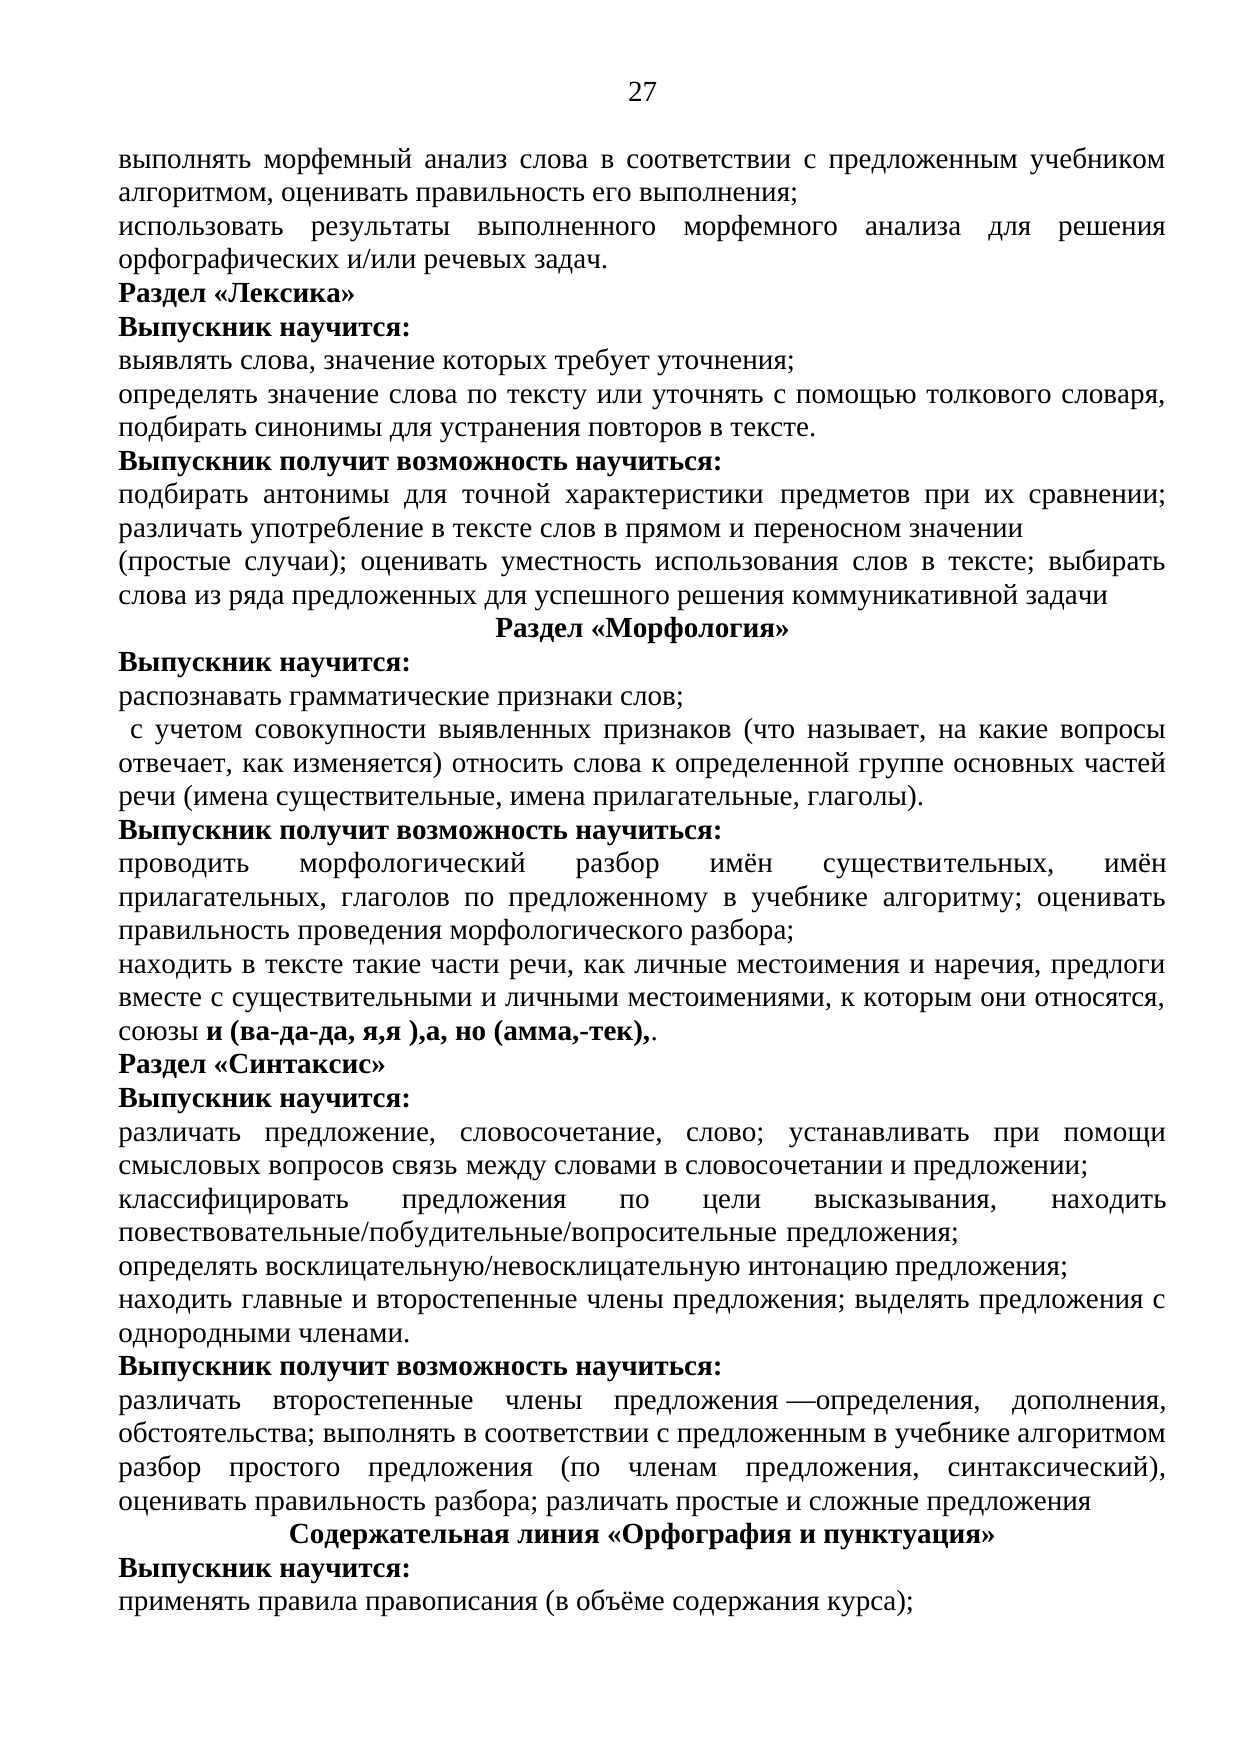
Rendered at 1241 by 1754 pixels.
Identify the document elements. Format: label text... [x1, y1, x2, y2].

text находить главные и второстепенные члены предложения; выделять предложения с однородными членами. [118, 1281, 1167, 1348]
text различать предложение, словосочетание, слово; устанавливать при помощи смысловых вопросов связь между словами в словосочетании и предложении; [118, 1114, 1167, 1181]
text использовать результаты выполненного морфемного анализа для решения орфографических и/или речевых задач. [118, 208, 1167, 275]
text распознавать грамматические признаки слов; [118, 678, 1167, 711]
text проводить морфологический разбор имён существительных, имён прилагательных, глаголов по предложенному в учебнике алгоритму; оценивать правильность проведения морфологического разбора; [118, 845, 1167, 946]
text определять восклицательную/невосклицательную интонацию предложения; [118, 1248, 1167, 1281]
text Выпускник получит возможность научиться: [118, 1348, 1167, 1382]
text Выпускник научится: [118, 1550, 1167, 1583]
text выявлять слова, значение которых требует уточнения; [118, 342, 1167, 376]
text Выпускник научится: [118, 644, 1167, 678]
text различать второстепенные члены предложения —определения, дополнения, обстоятельства; выполнять в соответствии с предложенным в учебнике алгоритмом разбор простого предложения (по членам предложения, синтаксический), оценивать правильность разбора; различать простые и сложные предложения [118, 1382, 1167, 1516]
text Выпускник научится: [118, 309, 1167, 342]
text Выпускник научится: [118, 1080, 1167, 1114]
text Содержательная линия «Орфография и пунктуация» [118, 1516, 1167, 1550]
text Раздел «Морфология» [118, 611, 1167, 644]
text применять правила правописания (в объёме содержания курса); [118, 1583, 1167, 1617]
text Выпускник получит возможность научиться: [118, 443, 1167, 476]
text (простые случаи); оценивать уместность использования слов в тексте; выбирать слова из ряда предложенных для успешного решения коммуникативной задачи [118, 543, 1167, 611]
text Раздел «Синтаксис» [118, 1047, 1167, 1080]
text Раздел «Лексика» [118, 275, 1167, 309]
text определять значение слова по тексту или уточнять с помощью толкового словаря, подбирать синонимы для устранения повторов в тексте. [118, 376, 1167, 443]
text с учетом совокупности выявленных признаков (что называет, на какие вопросы отвечает, как изменяется) относить слова к определенной группе основных частей речи (имена существительные, имена прилагательные, глаголы). [118, 711, 1167, 812]
text подбирать антонимы для точной характеристики предметов при их сравнении; различать употребление в тексте слов в прямом и переносном значении [118, 476, 1167, 543]
text классифицировать предложения по цели высказывания, находить повествовательные/побудительные/вопросительные предложения; [118, 1181, 1167, 1248]
text Выпускник получит возможность научиться: [118, 812, 1167, 845]
text выполнять морфемный анализ слова в соответствии с предложенным учебником алгоритмом, оценивать правильность его выполнения; [118, 141, 1167, 208]
text находить в тексте такие части речи, как личные местоимения и наречия, предлоги вместе с существительными и личными местоимениями, к которым они относятся, союзы и (ва-да-да, я,я ),а, но (амма,-тек),. [118, 946, 1167, 1047]
